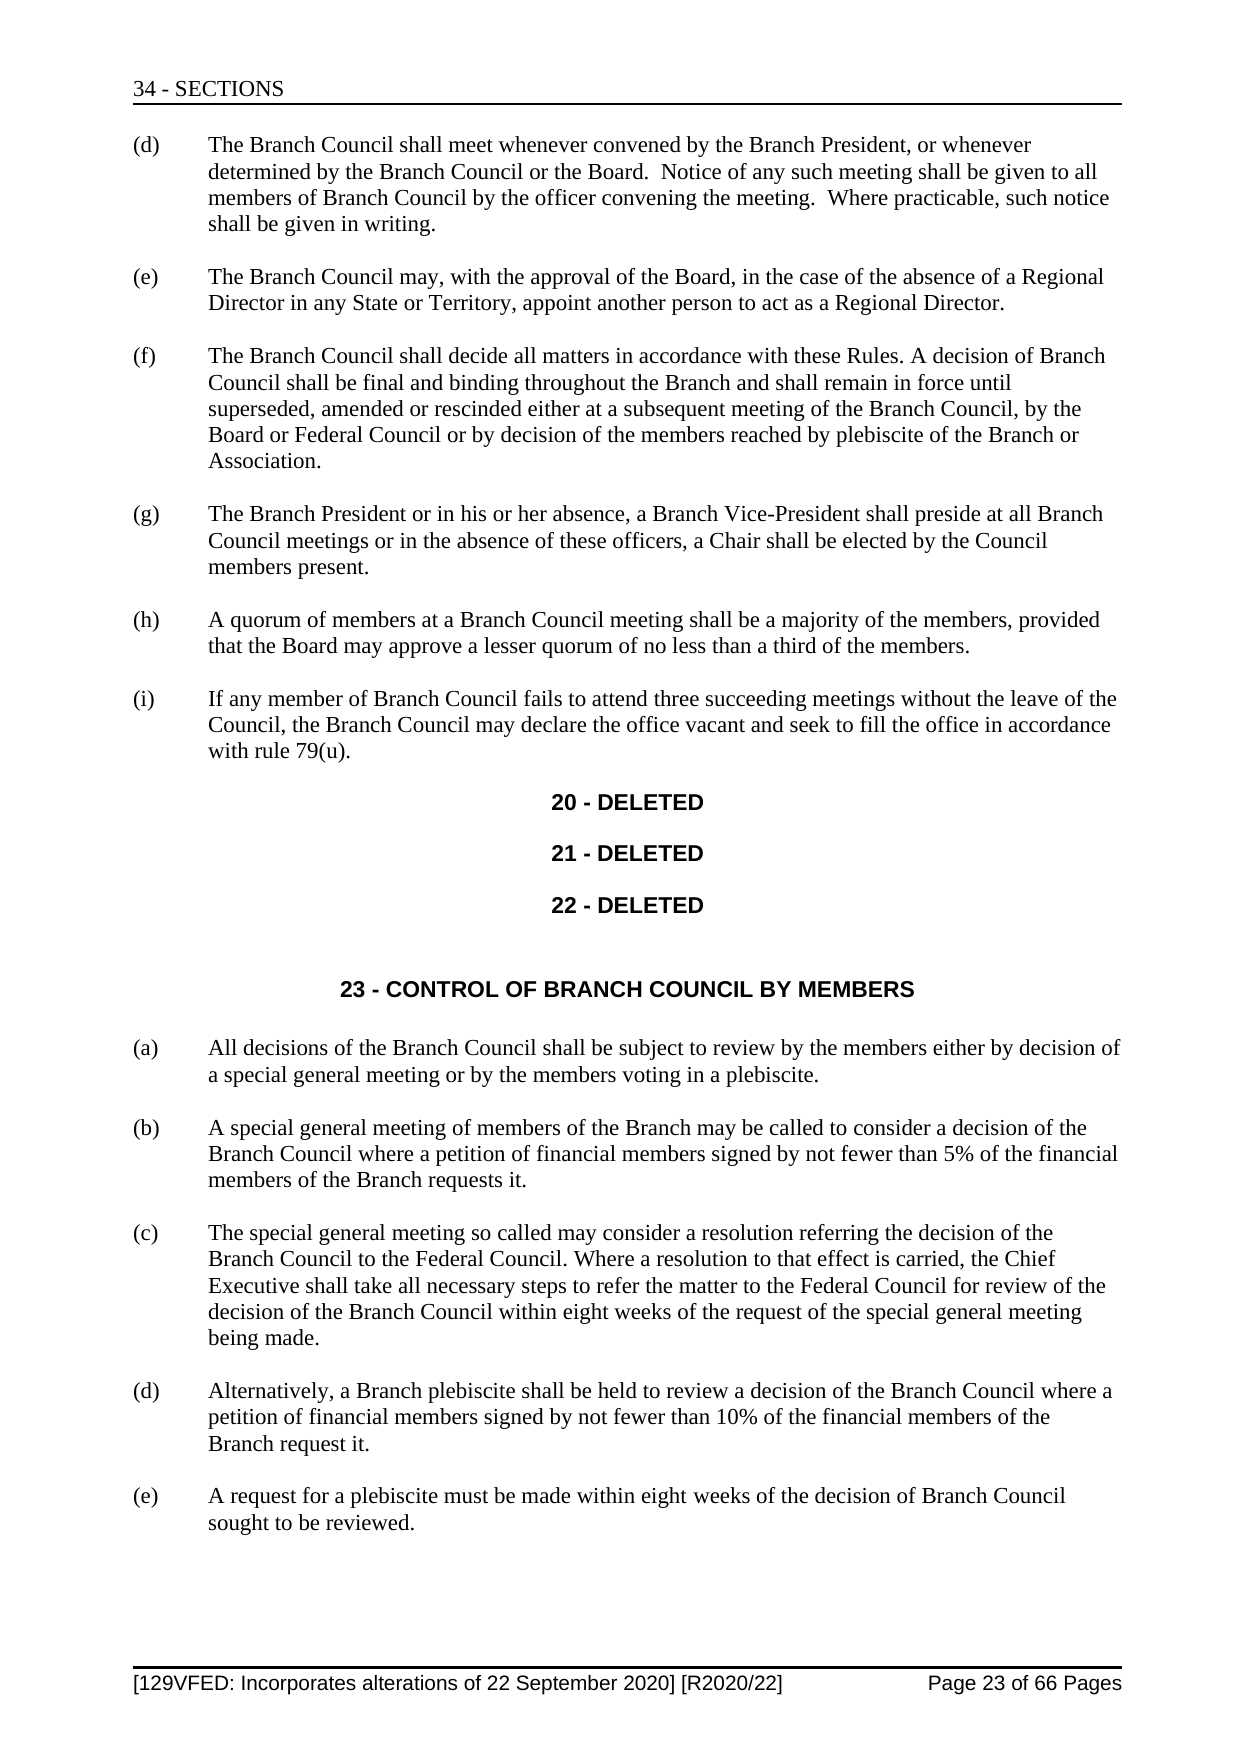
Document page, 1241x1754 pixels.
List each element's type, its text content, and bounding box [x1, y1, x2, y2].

text (c) The special general meeting so called may consider a resolution referring the decision of the Branch Council to the Federal Council. Where a resolution to that effect is carried, the Chief Executive shall take all necessary steps to refer the matter to the Federal Council for review of the decision of the Branch Council within eight weeks of the request of the special general meeting being made. [133, 1219, 1122, 1351]
text (a) All decisions of the Branch Council shall be subject to review by the members either by decision of a special general meeting or by the members voting in a plebiscite. [133, 1034, 1122, 1087]
text (h) A quorum of members at a Branch Council meeting shall be a majority of the members, provided that the Board may approve a lesser quorum of no less than a third of the members. [133, 606, 1122, 658]
text (f) The Branch Council shall decide all matters in accordance with these Rules. A decision of Branch Council shall be final and binding throughout the Branch and shall remain in force until superseded, amended or rescinded either at a subsequent meeting of the Branch Council, by the Board or Federal Council or by decision of the members reached by plebiscite of the Branch or Association. [133, 342, 1122, 474]
subtitle 20 - DELETED [133, 789, 1122, 815]
subtitle 22 - DELETED [133, 892, 1122, 918]
text (e) A request for a plebiscite must be made within eight weeks of the decision of Branch Council sought to be reviewed. [133, 1482, 1122, 1535]
subtitle 21 - DELETED [133, 840, 1122, 867]
text (b) A special general meeting of members of the Branch may be called to consider a decision of the Branch Council where a petition of financial members signed by not fewer than 5% of the financial members of the Branch requests it. [133, 1113, 1122, 1193]
text (e) The Branch Council may, with the approval of the Board, in the case of the absence of a Regional Director in any State or Territory, appoint another person to act as a Regional Director. [133, 263, 1122, 316]
text (d) The Branch Council shall meet whenever convened by the Branch President, or whenever determined by the Branch Council or the Board. Notice of any such meeting shall be given to all members of Branch Council by the officer convening the meeting. Where practicable, such notice shall be given in writing. [133, 131, 1122, 237]
subtitle 23 - CONTROL OF BRANCH COUNCIL BY MEMBERS [133, 976, 1122, 1002]
text (i) If any member of Branch Council fails to attend three succeeding meetings without the leave of the Council, the Branch Council may declare the office vacant and seek to fill the office in accordance with rule 79(u). [133, 685, 1122, 764]
text (d) Alternatively, a Branch plebiscite shall be held to review a decision of the Branch Council where a petition of financial members signed by not fewer than 10% of the financial members of the Branch request it. [133, 1377, 1122, 1456]
text (g) The Branch President or in his or her absence, a Branch Vice-President shall preside at all Branch Council meetings or in the absence of these officers, a Chair shall be elected by the Council members present. [133, 500, 1122, 579]
